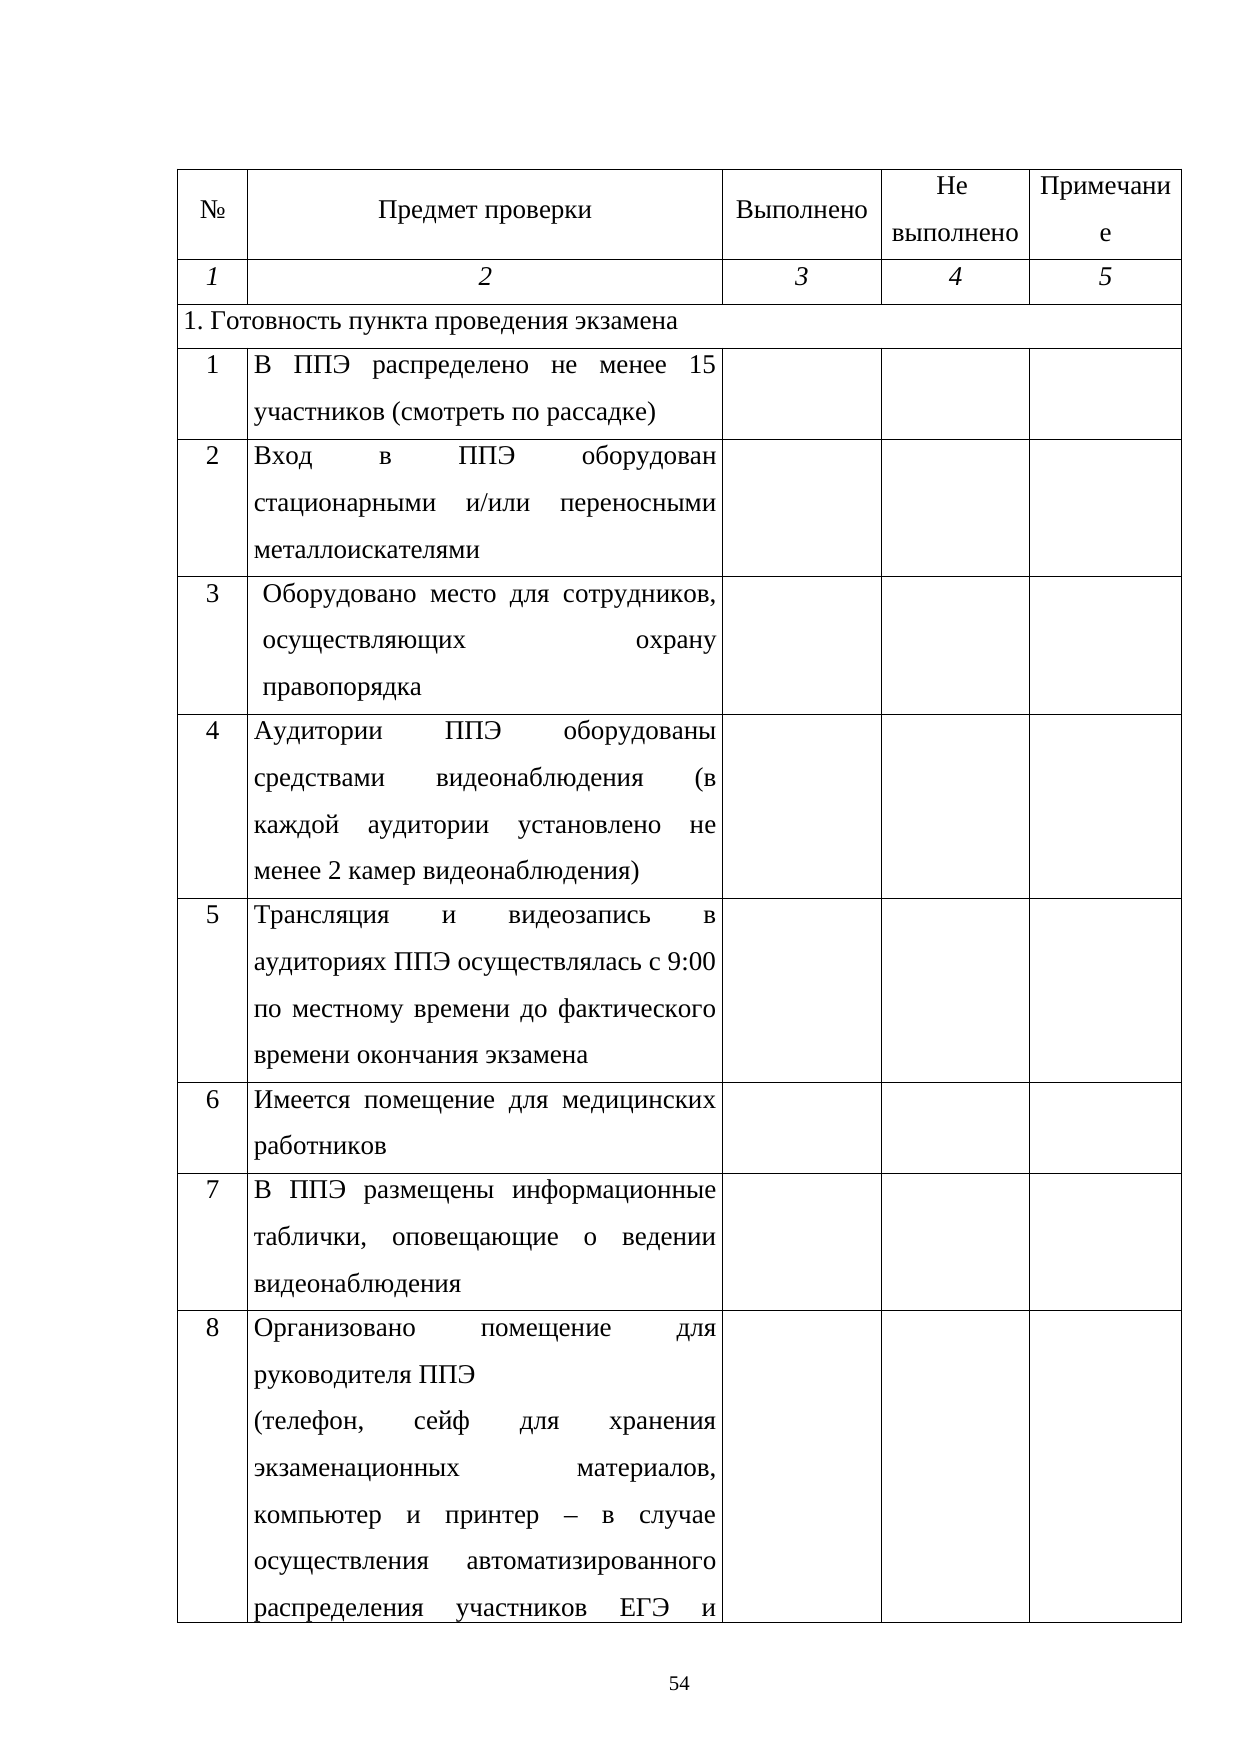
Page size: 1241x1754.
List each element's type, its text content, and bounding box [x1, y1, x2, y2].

table_cell [882, 440, 1029, 576]
table_header Не выполнено [882, 170, 1029, 259]
table_cell [1030, 1311, 1181, 1622]
table_cell [882, 577, 1029, 713]
table_cell [1030, 899, 1181, 1082]
table_cell 4 [882, 260, 1029, 303]
table_cell 3 [723, 260, 881, 303]
table_cell [723, 715, 881, 898]
table_cell [723, 1311, 881, 1622]
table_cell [248, 1311, 722, 1622]
table_cell 2 [178, 440, 247, 576]
table_cell 1. Готовность пункта проведения экзамена [178, 305, 1181, 348]
table_cell [882, 715, 1029, 898]
table_cell В ППЭ распределено не менее 15 участников (смотреть по рассадке) [248, 349, 722, 438]
table_cell 7 [178, 1174, 247, 1310]
table_cell [723, 440, 881, 576]
table_cell [723, 577, 881, 713]
table_cell 4 [178, 715, 247, 898]
table_cell [882, 349, 1029, 438]
table_header Выполнено [723, 170, 881, 259]
table_cell 5 [178, 899, 247, 1082]
table_cell Трансляция и видеозапись в аудиториях ППЭ осуществлялась с 9:00 по местному времени до фактического времени окончания экзамена [248, 899, 722, 1082]
table_cell [1030, 349, 1181, 438]
table_cell 2 [248, 260, 722, 303]
table_cell [1030, 577, 1181, 713]
table_cell 1 [178, 349, 247, 438]
table_cell 1 [178, 260, 247, 303]
table_cell [723, 1083, 881, 1173]
table_header Предмет проверки [248, 170, 722, 259]
table_cell Аудитории ППЭ оборудованы средствами видеонаблюдения (в каждой аудитории установлено не менее 2 камер видеонаблюдения) [248, 715, 722, 898]
table_header № [178, 170, 247, 259]
table_cell [723, 1174, 881, 1310]
table_header Примечание [1030, 170, 1181, 259]
table_cell 8 [178, 1311, 247, 1622]
table_cell 6 [178, 1083, 247, 1173]
table_cell [882, 899, 1029, 1082]
table_cell [882, 1174, 1029, 1310]
table_cell 5 [1030, 260, 1181, 303]
table_cell [1030, 1174, 1181, 1310]
table_cell [723, 899, 881, 1082]
table_cell 3 [178, 577, 247, 713]
table_cell Оборудовано место для сотрудников, осуществляющих охрану правопорядка [248, 577, 722, 713]
table_cell Имеется помещение для медицинских работников [248, 1083, 722, 1173]
table_cell Вход в ППЭ оборудован стационарными и/или переносными металлоискателями [248, 440, 722, 576]
table_cell [1030, 440, 1181, 576]
table_cell [1030, 715, 1181, 898]
table_cell В ППЭ размещены информационные таблички, оповещающие о ведении видеонаблюдения [248, 1174, 722, 1310]
table_cell [1030, 1083, 1181, 1173]
table_cell [882, 1083, 1029, 1173]
table_cell [882, 1311, 1029, 1622]
table_cell [723, 349, 881, 438]
